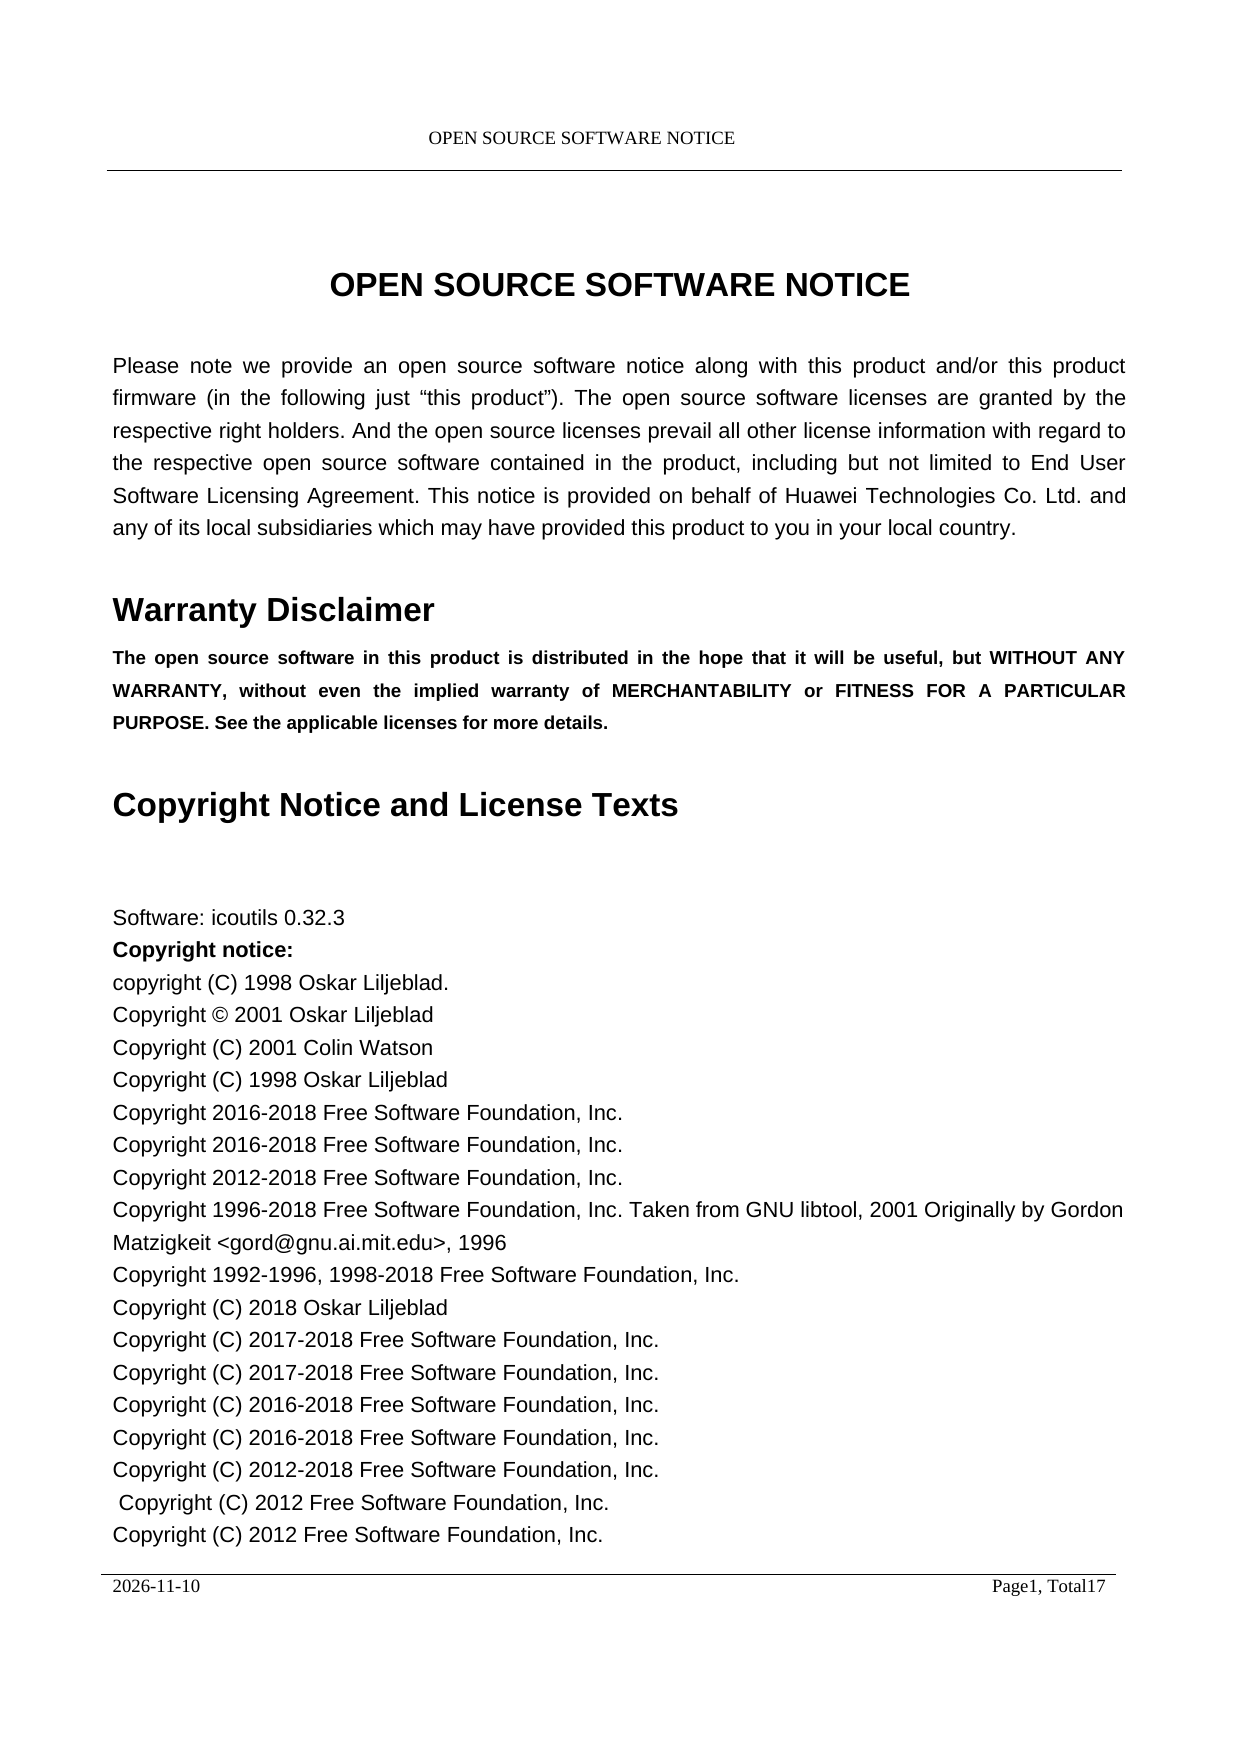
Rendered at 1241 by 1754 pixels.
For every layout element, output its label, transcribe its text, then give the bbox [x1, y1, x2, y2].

text Copyright notice: [112, 933, 1128, 966]
text Copyright 2012-2018 Free Software Foundation, Inc. [112, 1161, 1128, 1193]
text Copyright 1992-1996, 1998-2018 Free Software Foundation, Inc. [112, 1258, 1128, 1291]
text The open source software in this product is distributed in the hope that it will be useful, but WITHOUT ANY WARRANTY, without even the implied warranty of MERCHANTABILITY or FITNESS FOR A PARTICULAR PURPOSE. See the applicable licenses for more details. [112, 641, 1128, 739]
text Copyright 2016-2018 Free Software Foundation, Inc. [112, 1128, 1128, 1161]
text Copyright (C) 2017-2018 Free Software Foundation, Inc. [112, 1356, 1128, 1388]
text Copyright (C) 2012 Free Software Foundation, Inc. [112, 1518, 1128, 1551]
text Copyright (C) 2017-2018 Free Software Foundation, Inc. [112, 1323, 1128, 1356]
text Copyright (C) 2018 Oskar Liljeblad [112, 1291, 1128, 1323]
text Copyright Notice and License Texts [112, 771, 1128, 836]
text copyright (C) 1998 Oskar Liljeblad. [112, 966, 1128, 998]
text Software: icoutils 0.32.3 [112, 901, 1128, 933]
text Copyright (C) 2012-2018 Free Software Foundation, Inc. [112, 1453, 1128, 1486]
text Copyright (C) 2012 Free Software Foundation, Inc. [112, 1486, 1128, 1518]
text Copyright © 2001 Oskar Liljeblad [112, 998, 1128, 1031]
text Copyright 2016-2018 Free Software Foundation, Inc. [112, 1096, 1128, 1128]
text Copyright (C) 2001 Colin Watson [112, 1031, 1128, 1063]
text Copyright (C) 1998 Oskar Liljeblad [112, 1063, 1128, 1096]
text Warranty Disclaimer [112, 576, 1128, 641]
text OPEN SOURCE SOFTWARE NOTICE [112, 251, 1128, 316]
text Copyright (C) 2016-2018 Free Software Foundation, Inc. [112, 1388, 1128, 1421]
text Copyright 1996-2018 Free Software Foundation, Inc. Taken from GNU libtool, 2001 Originally by Gordon Matzigkeit <gord@gnu.ai.mit.edu>, 1996 [112, 1193, 1128, 1258]
text Copyright (C) 2016-2018 Free Software Foundation, Inc. [112, 1421, 1128, 1453]
text Please note we provide an open source software notice along with this product and/or this product firmware (in the following just “this product”). The open source software licenses are granted by the respective right holders. And the open source licenses prevail all other license information with regard to the respective open source software contained in the product, including but not limited to End User Software Licensing Agreement. This notice is provided on behalf of Huawei Technologies Co. Ltd. and any of its local subsidiaries which may have provided this product to you in your local country. [112, 349, 1128, 544]
